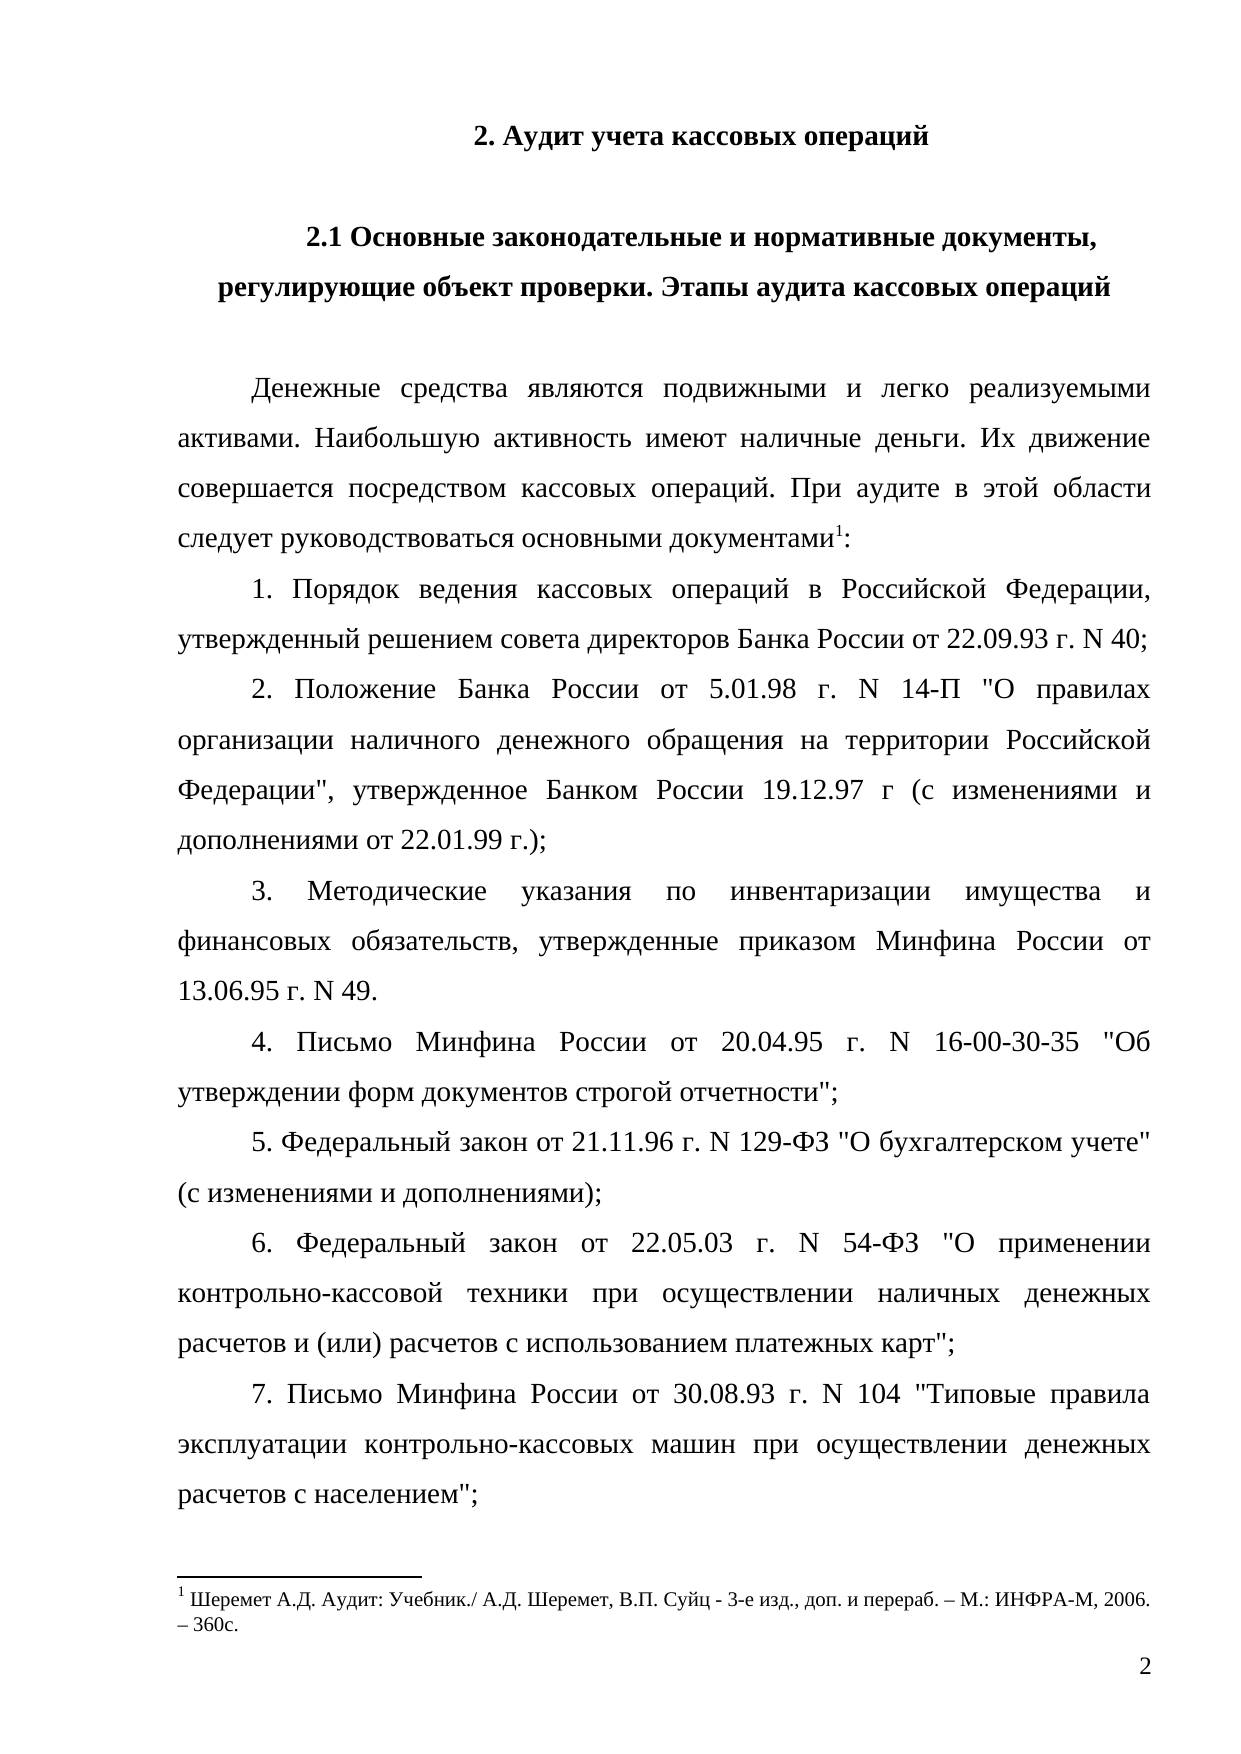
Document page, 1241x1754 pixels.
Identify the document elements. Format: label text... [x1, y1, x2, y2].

text 7. Письмо Минфина России от 30.08.93 г. N 104 "Типовые правила эксплуатации контрольно-кассовых машин при осуществлении денежных расчетов с населением"; [177, 1376, 1152, 1510]
text 5. Федеральный закон от 21.11.96 г. N 129-ФЗ "О бухгалтерском учете" (с изменениями и дополнениями); [177, 1124, 1152, 1208]
text 6. Федеральный закон от 22.05.03 г. N 54-ФЗ "О применении контрольно-кассовой техники при осуществлении наличных денежных расчетов и (или) расчетов с использованием платежных карт"; [177, 1225, 1152, 1359]
text Денежные средства являются подвижными и легко реализуемыми активами. Наибольшую активность имеют наличные деньги. Их движение совершается посредством кассовых операций. При аудите в этой области следует руководствоваться основными документами: [177, 370, 1152, 554]
text 4. Письмо Минфина России от 20.04.95 г. N 16-00-30-35 "Об утверждении форм документов строгой отчетности"; [177, 1024, 1152, 1108]
text 3. Методические указания по инвентаризации имущества и финансовых обязательств, утвержденные приказом Минфина России от 13.06.95 г. N 49. [177, 873, 1152, 1007]
text 2.1 Основные законодательные и нормативные документы, регулирующие объект проверки. Этапы аудита кассовых операций [177, 219, 1152, 303]
text 1. Порядок ведения кассовых операций в Российской Федерации, утвержденный решением совета директоров Банка России от 22.09.93 г. N 40; [177, 571, 1152, 655]
text 2. Аудит учета кассовых операций [177, 118, 1152, 152]
text 2. Положение Банка России от 5.01.98 г. N 14-П "О правилах организации наличного денежного обращения на территории Российской Федерации", утвержденное Банком России 19.12.97 г (с изменениями и дополнениями от 22.01.99 г.); [177, 672, 1152, 856]
